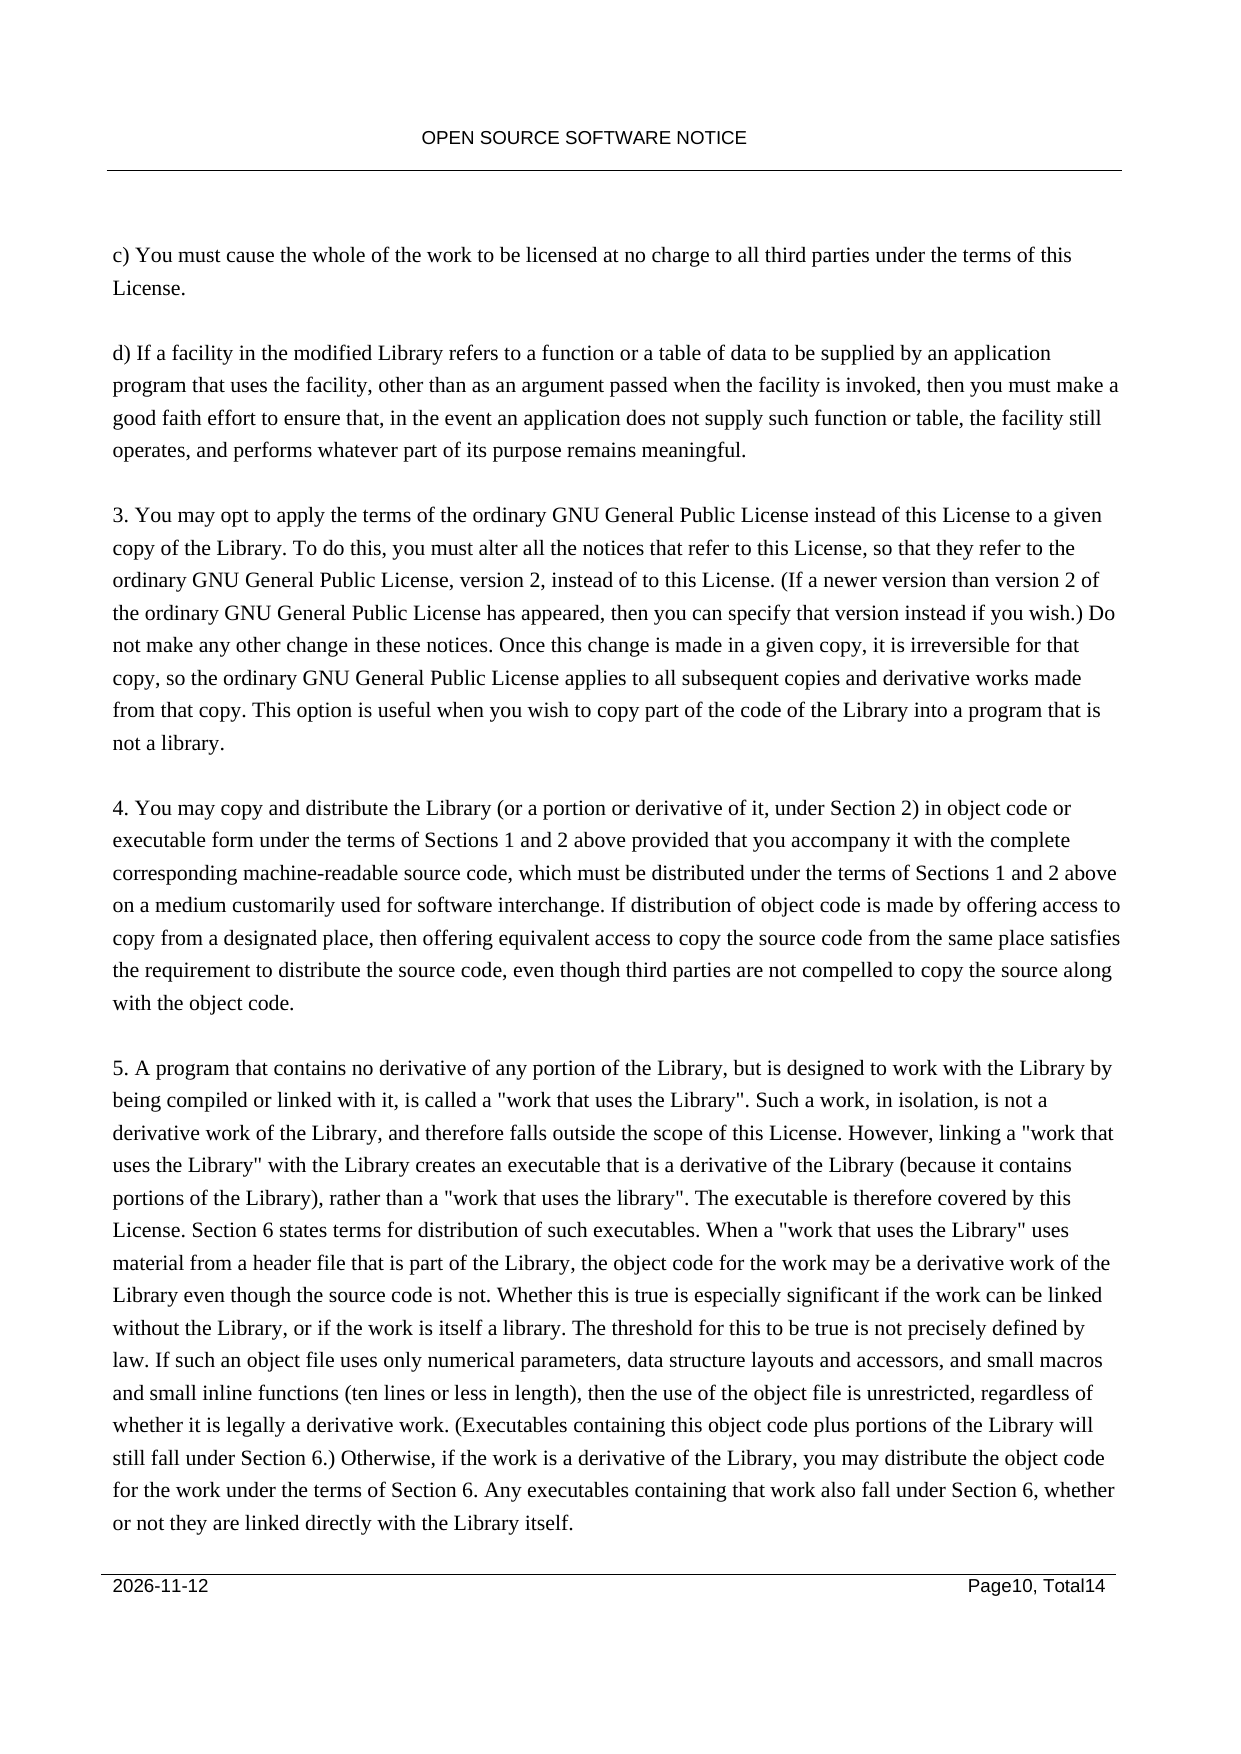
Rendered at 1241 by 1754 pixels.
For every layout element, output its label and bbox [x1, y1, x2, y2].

text [112, 206, 1128, 1539]
